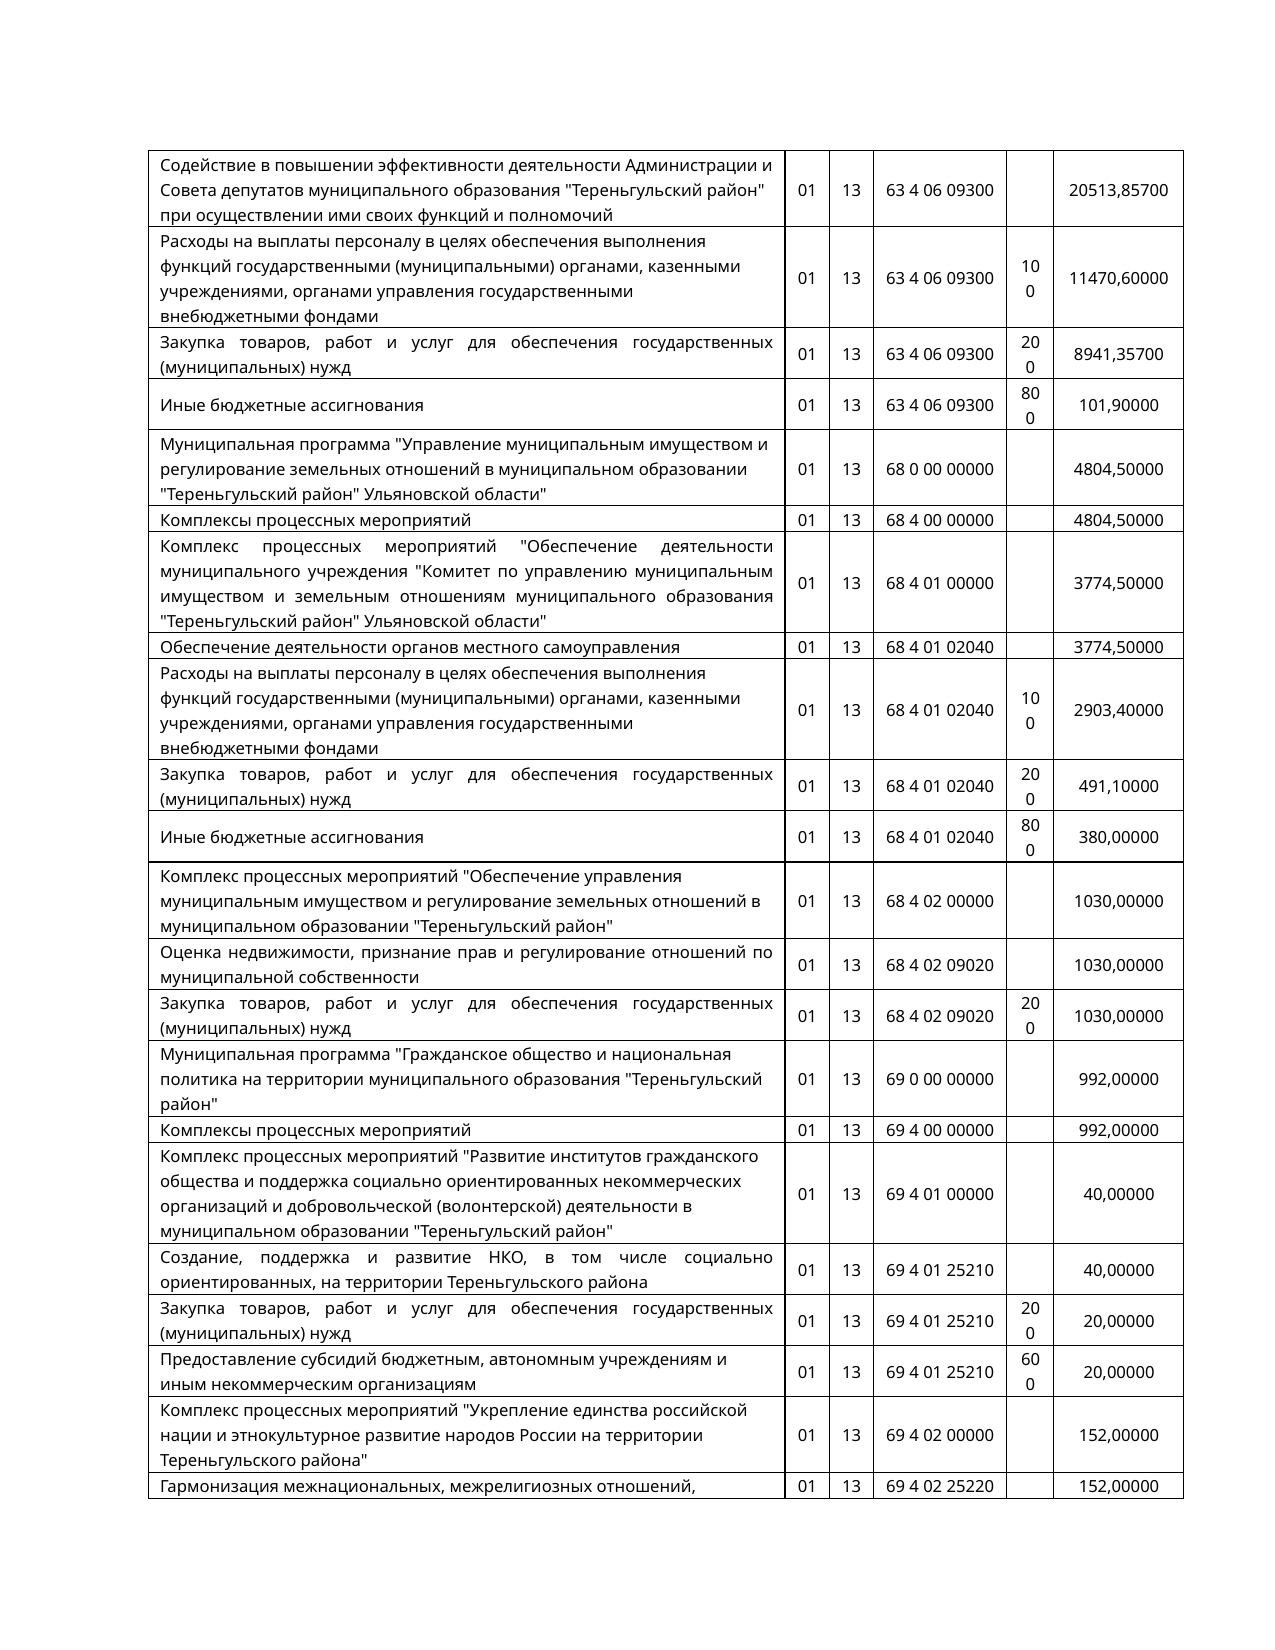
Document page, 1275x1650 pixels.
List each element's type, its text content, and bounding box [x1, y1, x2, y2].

table_cell 20513,85700 [1054, 151, 1183, 226]
table_cell 13 [830, 1295, 873, 1345]
table_cell 01 [786, 1473, 829, 1498]
table_cell 200 [1007, 760, 1053, 810]
table_cell Оценка недвижимости, признание прав и регулирование отношений по муниципальной собственности [149, 939, 784, 988]
table_cell 13 [830, 430, 873, 505]
table_cell 4804,50000 [1054, 506, 1183, 531]
table_cell Комплекс процессных мероприятий "Обеспечение деятельности муниципального учреждения "Комитет по управлению муниципальным имуществом и земельным отношениям муниципального образования "Тереньгульский район" Ульяновской области" [149, 532, 784, 632]
table_cell 800 [1007, 379, 1053, 429]
table_cell 13 [830, 227, 873, 327]
table_cell 01 [786, 379, 829, 429]
table_cell 13 [830, 1244, 873, 1294]
table_cell 01 [786, 863, 829, 937]
table_cell 68 4 02 09020 [874, 990, 1006, 1039]
table_cell 13 [830, 1346, 873, 1396]
table_cell Предоставление субсидий бюджетным, автономным учреждениям и иным некоммерческим организациям [149, 1346, 784, 1396]
table_cell Иные бюджетные ассигнования [149, 811, 784, 861]
table_cell 01 [786, 811, 829, 861]
table_cell 69 4 01 25210 [874, 1244, 1006, 1294]
table_cell [1007, 633, 1053, 658]
table_cell [1007, 506, 1053, 531]
table_cell [1007, 1117, 1053, 1142]
table_cell Комплексы процессных мероприятий [149, 1117, 784, 1142]
table_cell 992,00000 [1054, 1117, 1183, 1142]
table_cell [1007, 1397, 1053, 1472]
table_cell [1007, 151, 1053, 226]
table_cell 13 [830, 1397, 873, 1472]
table_cell 40,00000 [1054, 1244, 1183, 1294]
table_cell [1007, 430, 1053, 505]
table_cell 13 [830, 532, 873, 632]
table_cell 68 4 02 09020 [874, 939, 1006, 988]
table_cell [1007, 939, 1053, 988]
table_cell Комплекс процессных мероприятий "Обеспечение управления муниципальным имуществом и регулирование земельных отношений в муниципальном образовании "Тереньгульский район" [149, 863, 784, 937]
table_cell 13 [830, 506, 873, 531]
table_cell 13 [830, 379, 873, 429]
table_cell 01 [786, 430, 829, 505]
table_cell 13 [830, 811, 873, 861]
table_cell 01 [786, 1397, 829, 1472]
table_cell 20,00000 [1054, 1346, 1183, 1396]
table_cell 69 4 01 00000 [874, 1143, 1006, 1243]
table_cell [1007, 1244, 1053, 1294]
table_cell 200 [1007, 328, 1053, 378]
table_cell 101,90000 [1054, 379, 1183, 429]
table_cell 69 4 02 25220 [874, 1473, 1006, 1498]
table_cell 01 [786, 659, 829, 759]
table_cell [1007, 863, 1053, 937]
table_cell 13 [830, 1041, 873, 1116]
table_cell 68 4 00 00000 [874, 506, 1006, 531]
table_cell 01 [786, 939, 829, 988]
table_cell 152,00000 [1054, 1397, 1183, 1472]
table_cell 1030,00000 [1054, 863, 1183, 937]
table_cell 40,00000 [1054, 1143, 1183, 1243]
table_cell 800 [1007, 811, 1053, 861]
table_cell Закупка товаров, работ и услуг для обеспечения государственных (муниципальных) нужд [149, 990, 784, 1039]
table_cell Комплекс процессных мероприятий "Укрепление единства российской нации и этнокультурное развитие народов России на территории Тереньгульского района" [149, 1397, 784, 1472]
table_cell 68 0 00 00000 [874, 430, 1006, 505]
table_cell Муниципальная программа "Гражданское общество и национальная политика на территории муниципального образования "Тереньгульский район" [149, 1041, 784, 1116]
table_cell 01 [786, 532, 829, 632]
table_cell Создание, поддержка и развитие НКО, в том числе социально ориентированных, на территории Тереньгульского района [149, 1244, 784, 1294]
table_cell 152,00000 [1054, 1473, 1183, 1498]
table_cell 01 [786, 1143, 829, 1243]
table_cell Муниципальная программа "Управление муниципальным имуществом и регулирование земельных отношений в муниципальном образовании "Тереньгульский район" Ульяновской области" [149, 430, 784, 505]
table_cell 13 [830, 1143, 873, 1243]
table_cell 13 [830, 1473, 873, 1498]
table_cell 4804,50000 [1054, 430, 1183, 505]
table_cell 13 [830, 633, 873, 658]
table_cell 01 [786, 633, 829, 658]
table_cell 68 4 01 00000 [874, 532, 1006, 632]
table_cell 13 [830, 659, 873, 759]
table_cell 992,00000 [1054, 1041, 1183, 1116]
table_cell 01 [786, 328, 829, 378]
table_cell 200 [1007, 990, 1053, 1039]
table_cell Закупка товаров, работ и услуг для обеспечения государственных (муниципальных) нужд [149, 328, 784, 378]
table_cell 01 [786, 151, 829, 226]
table_cell Закупка товаров, работ и услуг для обеспечения государственных (муниципальных) нужд [149, 760, 784, 810]
table_cell Комплексы процессных мероприятий [149, 506, 784, 531]
table_cell 3774,50000 [1054, 633, 1183, 658]
table_cell 01 [786, 1041, 829, 1116]
table_cell 100 [1007, 227, 1053, 327]
table_cell 68 4 01 02040 [874, 659, 1006, 759]
table_cell 13 [830, 760, 873, 810]
table_cell [1007, 1143, 1053, 1243]
table_cell 491,10000 [1054, 760, 1183, 810]
table_cell 63 4 06 09300 [874, 151, 1006, 226]
table_cell 13 [830, 328, 873, 378]
table_cell 8941,35700 [1054, 328, 1183, 378]
table_cell 68 4 01 02040 [874, 811, 1006, 861]
table_cell 63 4 06 09300 [874, 227, 1006, 327]
table_cell 01 [786, 1244, 829, 1294]
table_cell 63 4 06 09300 [874, 379, 1006, 429]
table_cell 380,00000 [1054, 811, 1183, 861]
table_cell 100 [1007, 659, 1053, 759]
table_cell [1007, 1041, 1053, 1116]
table_cell 3774,50000 [1054, 532, 1183, 632]
table_cell Содействие в повышении эффективности деятельности Администрации и Совета депутатов муниципального образования "Тереньгульский район" при осуществлении ими своих функций и полномочий [149, 151, 784, 226]
table_cell 68 4 01 02040 [874, 760, 1006, 810]
table_cell 69 4 00 00000 [874, 1117, 1006, 1142]
table_cell 01 [786, 990, 829, 1039]
table_cell 600 [1007, 1346, 1053, 1396]
table_cell Обеспечение деятельности органов местного самоуправления [149, 633, 784, 658]
table_cell 01 [786, 506, 829, 531]
table_cell 1030,00000 [1054, 939, 1183, 988]
table_cell 20,00000 [1054, 1295, 1183, 1345]
table_cell 68 4 01 02040 [874, 633, 1006, 658]
table_cell 13 [830, 151, 873, 226]
table_cell 69 4 01 25210 [874, 1295, 1006, 1345]
table_cell [1007, 532, 1053, 632]
table_cell 69 0 00 00000 [874, 1041, 1006, 1116]
table_cell 11470,60000 [1054, 227, 1183, 327]
table_cell 13 [830, 990, 873, 1039]
table_cell 200 [1007, 1295, 1053, 1345]
table_cell 68 4 02 00000 [874, 863, 1006, 937]
table_cell 01 [786, 760, 829, 810]
table_cell Комплекс процессных мероприятий "Развитие институтов гражданского общества и поддержка социально ориентированных некоммерческих организаций и добровольческой (волонтерской) деятельности в муниципальном образовании "Тереньгульский район" [149, 1143, 784, 1243]
table_cell 01 [786, 1295, 829, 1345]
table_cell 63 4 06 09300 [874, 328, 1006, 378]
table_cell 13 [830, 1117, 873, 1142]
table_cell 2903,40000 [1054, 659, 1183, 759]
table_cell 01 [786, 227, 829, 327]
table_cell 01 [786, 1346, 829, 1396]
table_cell 1030,00000 [1054, 990, 1183, 1039]
table_cell Иные бюджетные ассигнования [149, 379, 784, 429]
table_cell 01 [786, 1117, 829, 1142]
table_cell 69 4 02 00000 [874, 1397, 1006, 1472]
table_cell 69 4 01 25210 [874, 1346, 1006, 1396]
table_cell Закупка товаров, работ и услуг для обеспечения государственных (муниципальных) нужд [149, 1295, 784, 1345]
table_cell 13 [830, 863, 873, 937]
table_cell 13 [830, 939, 873, 988]
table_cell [149, 1473, 784, 1498]
table_cell [1007, 1473, 1053, 1498]
